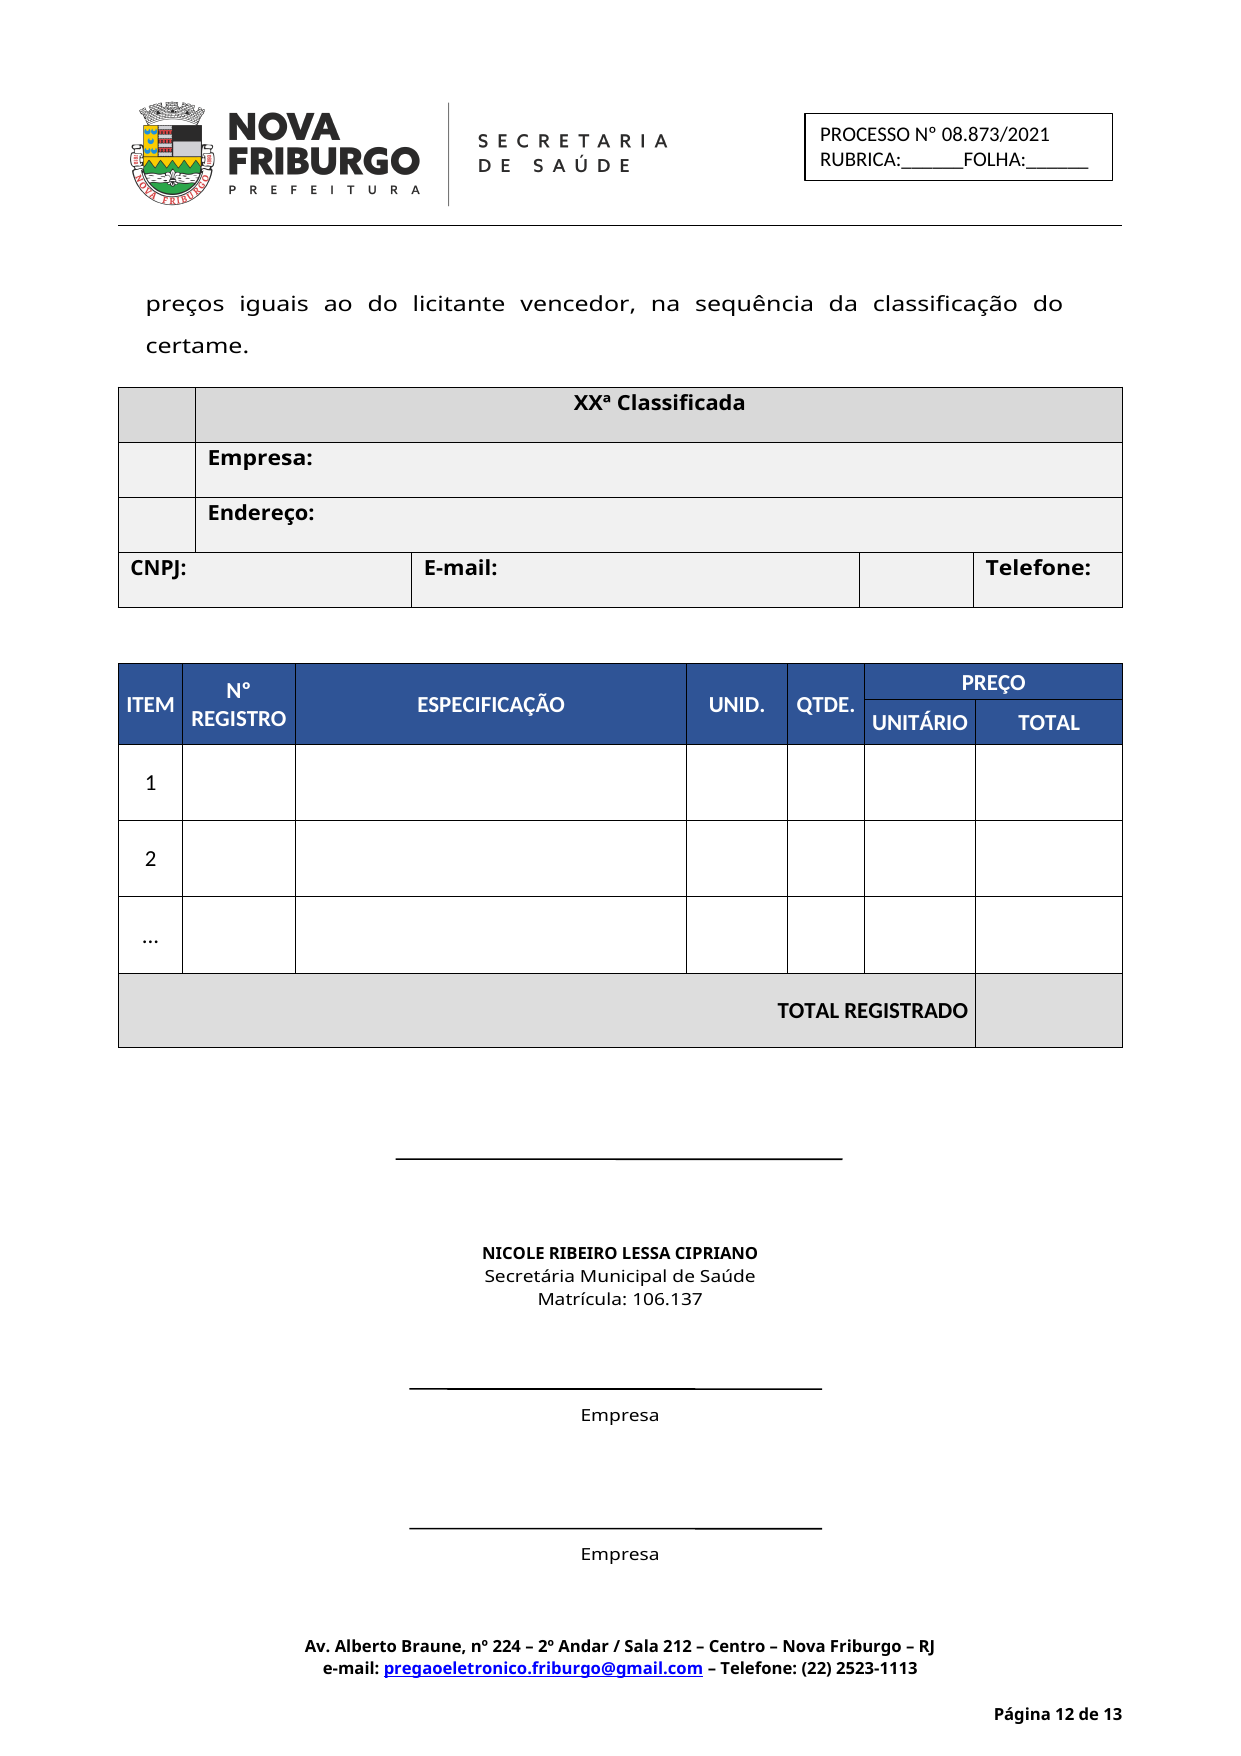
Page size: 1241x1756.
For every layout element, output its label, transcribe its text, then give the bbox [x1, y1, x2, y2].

table_cell [865, 745, 975, 820]
table_cell CNPJ: [119, 553, 411, 607]
text Matrícula: 106.137 [118, 1287, 1122, 1310]
table_cell [119, 498, 195, 552]
table_cell [976, 821, 1122, 896]
table_cell 2 [119, 821, 182, 896]
table_cell [687, 821, 787, 896]
table_header Nº REGISTRO [183, 664, 295, 744]
table_cell 1 [119, 745, 182, 820]
table_cell [860, 553, 973, 607]
table_cell [976, 897, 1122, 972]
text Secretária Municipal de Saúde [118, 1265, 1122, 1287]
table_cell [183, 745, 295, 820]
table_header QTDE. [788, 664, 864, 744]
text Empresa [118, 1403, 1122, 1426]
table_cell [296, 821, 686, 896]
table_header ESPECIFICAÇÃO [296, 664, 686, 744]
picture [118, 92, 683, 218]
table_header [119, 388, 195, 442]
table_cell [183, 821, 295, 896]
table_cell [976, 974, 1122, 1047]
table_cell UNITÁRIO [865, 700, 975, 744]
text Empresa [118, 1543, 1122, 1566]
table_cell [296, 897, 686, 972]
table_cell [296, 745, 686, 820]
table_cell [687, 897, 787, 972]
table_cell [865, 897, 975, 972]
subtitle NICOLE RIBEIRO LESSA CIPRIANO [118, 1242, 1122, 1265]
table_header XXª Classificada [196, 388, 1122, 442]
table_cell Empresa: [196, 443, 1122, 497]
table_cell [119, 443, 195, 497]
table_cell TOTAL REGISTRADO [119, 974, 975, 1047]
table_header UNID. [687, 664, 787, 744]
table_cell [687, 745, 787, 820]
table_cell [788, 821, 864, 896]
table_cell Telefone: [974, 553, 1122, 607]
table_header PREÇO [865, 664, 1122, 699]
table_header ITEM [119, 664, 182, 744]
table_cell [788, 745, 864, 820]
table_cell [788, 897, 864, 972]
table_cell TOTAL [976, 700, 1122, 744]
table_cell [976, 745, 1122, 820]
table_cell Endereço: [196, 498, 1122, 552]
table_cell ... [119, 897, 182, 972]
table_cell [183, 897, 295, 972]
table_cell E-mail: [412, 553, 859, 607]
table_cell [865, 821, 975, 896]
